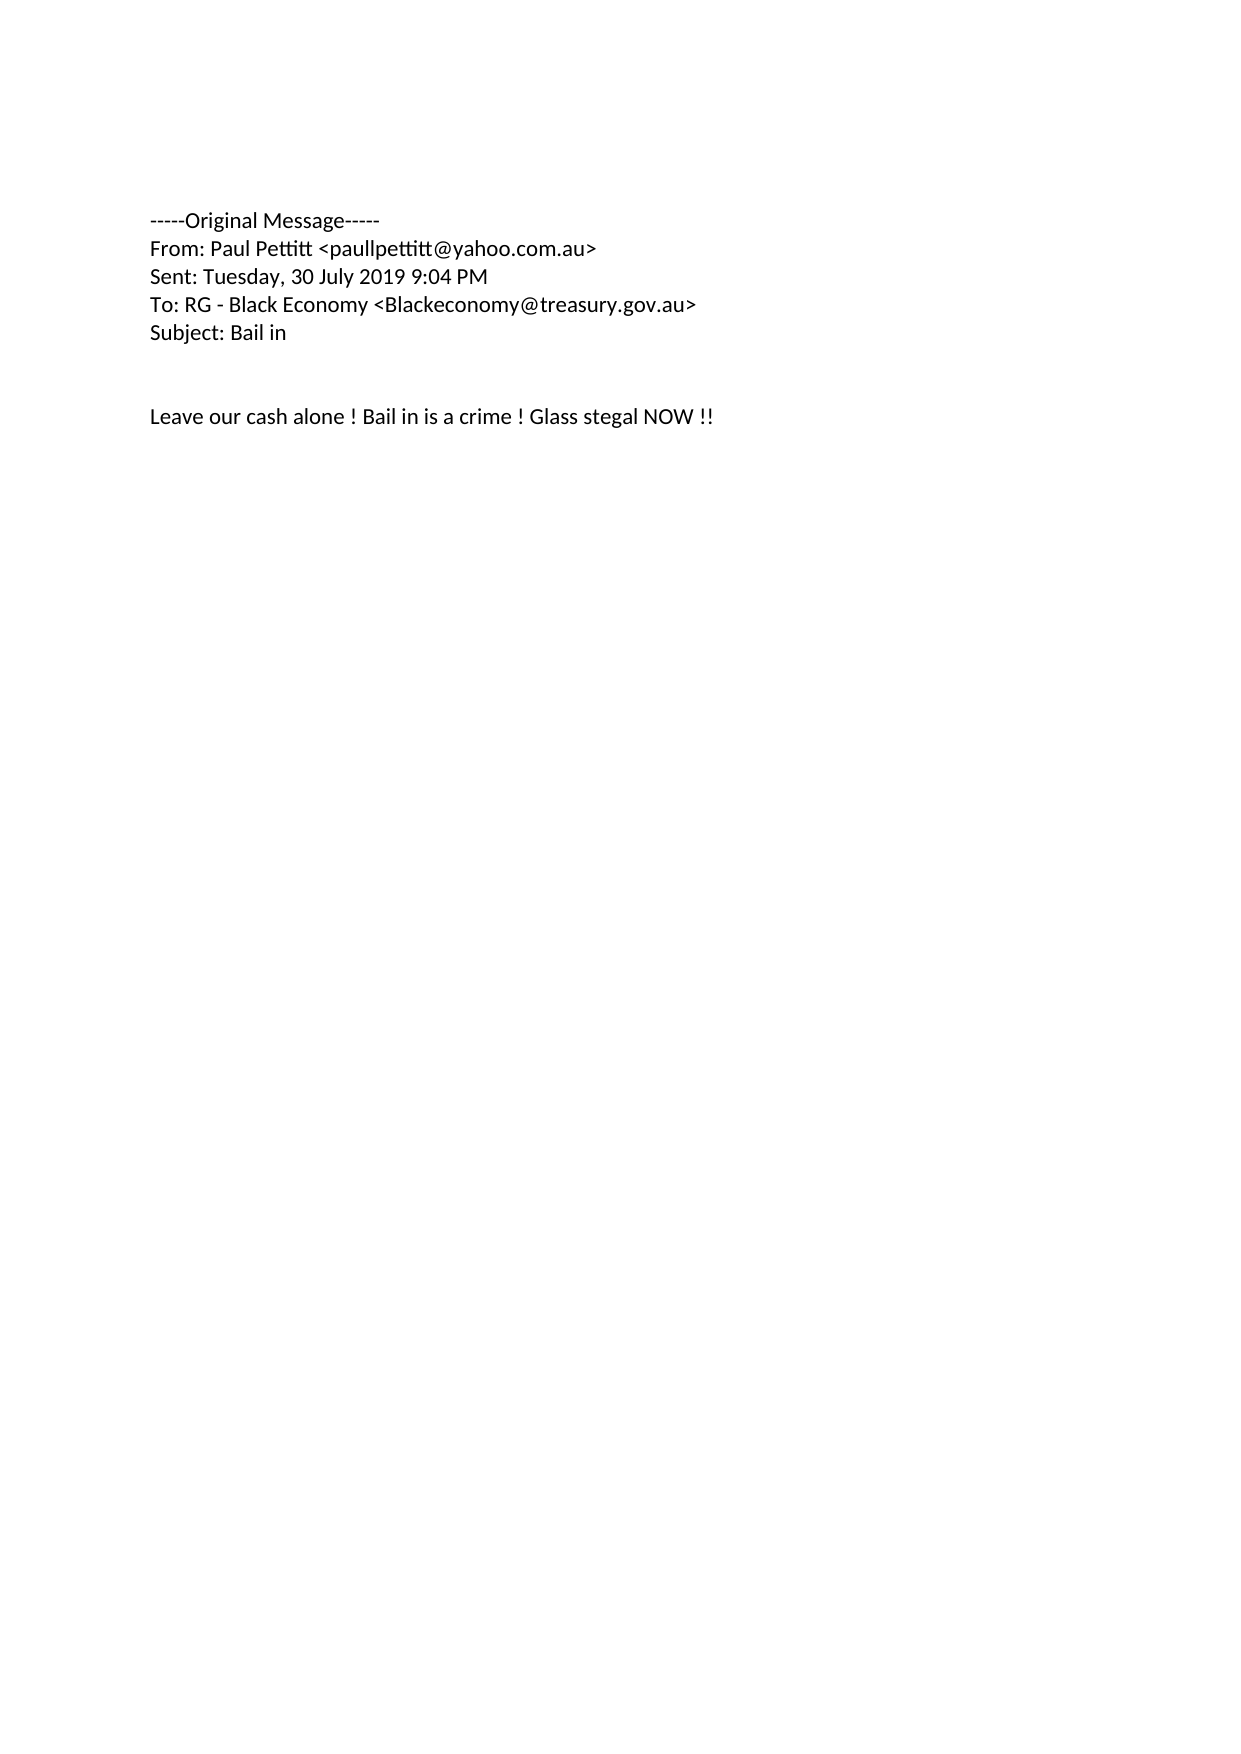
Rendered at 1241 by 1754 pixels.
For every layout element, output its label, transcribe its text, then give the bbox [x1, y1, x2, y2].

text Leave our cash alone ! Bail in is a crime ! Glass stegal NOW !! [150, 402, 1090, 430]
text -----Original Message----- From: Paul Pettitt <paullpettitt@yahoo.com.au> Sent: Tuesday, 30 July 2019 9:04 PM To: RG - Black Economy <Blackeconomy@treasury.gov.au> Subject: Bail in [150, 206, 1090, 346]
